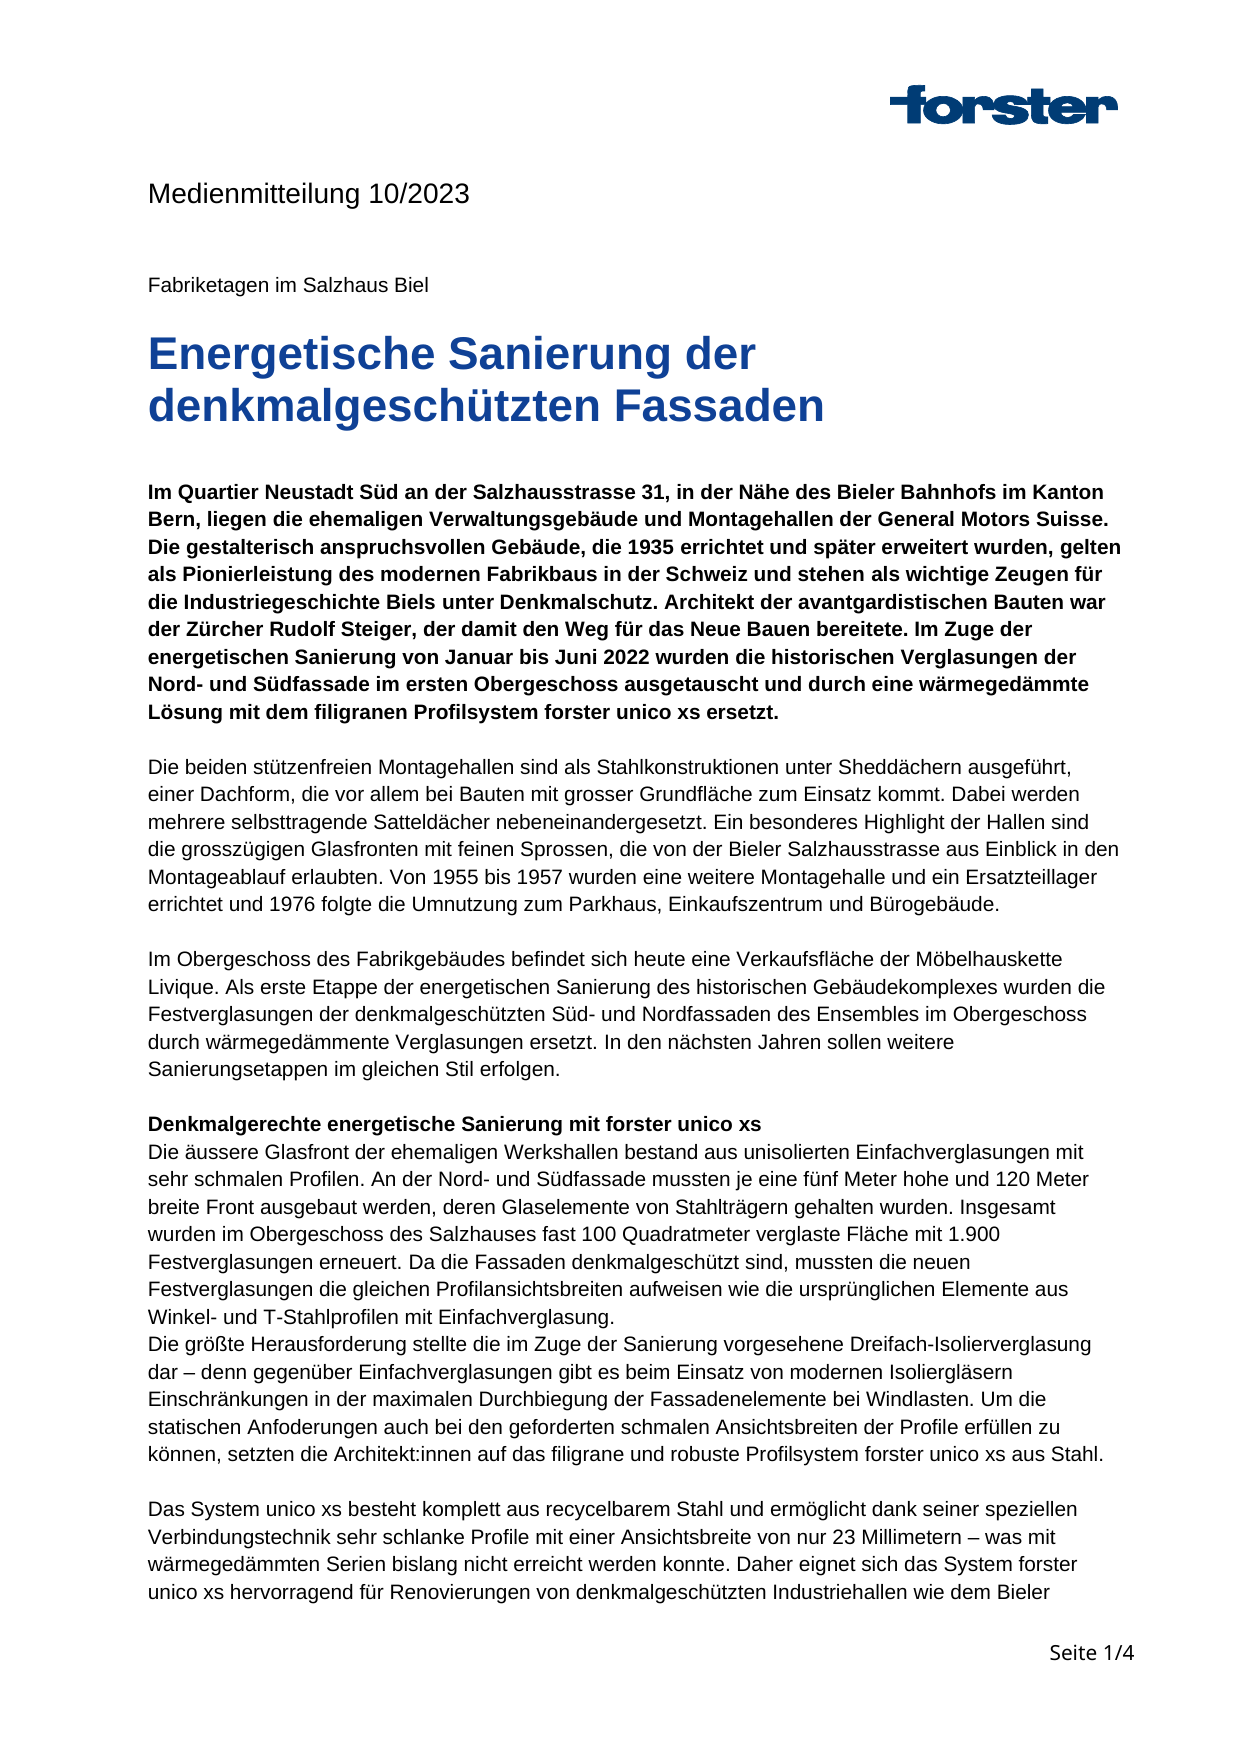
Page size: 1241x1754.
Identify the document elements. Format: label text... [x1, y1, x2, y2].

text Im Obergeschoss des Fabrikgebäudes befindet sich heute eine Verkaufsfläche der Möbelhauskette Livique. Als erste Etappe der energetischen Sanierung des historischen Gebäudekomplexes wurden die Festverglasungen der denkmalgeschützten Süd- und Nordfassaden des Ensembles im Obergeschoss durch wärmegedämmente Verglasungen ersetzt. In den nächsten Jahren sollen weitere Sanierungsetappen im gleichen Stil erfolgen. [148, 947, 1122, 1108]
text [148, 1497, 1122, 1603]
text Energetische Sanierung der denkmalgeschützten Fassaden [148, 326, 1122, 432]
text Denkmalgerechte energetische Sanierung mit forster unico xs Die äussere Glasfront der ehemaligen Werkshallen bestand aus unisolierten Einfachverglasungen mit sehr schmalen Profilen. An der Nord- und Südfassade mussten je eine fünf Meter hohe und 120 Meter breite Front ausgebaut werden, deren Glaselemente von Stahlträgern gehalten wurden. Insgesamt wurden im Obergeschoss des Salzhauses fast 100 Quadratmeter verglaste Fläche mit 1.900 Festverglasungen erneuert. Da die Fassaden denkmalgeschützt sind, mussten die neuen Festverglasungen die gleichen Profilansichtsbreiten aufweisen wie die ursprünglichen Elemente aus Winkel- und T-Stahlprofilen mit Einfachverglasung. [148, 1112, 1122, 1328]
text Die beiden stützenfreien Montagehallen sind als Stahlkonstruktionen unter Sheddächern ausgeführt, einer Dachform, die vor allem bei Bauten mit grosser Grundfläche zum Einsatz kommt. Dabei werden mehrere selbsttragende Satteldächer nebeneinandergesetzt. Ein besonderes Highlight der Hallen sind die grosszügigen Glasfronten mit feinen Sprossen, die von der Bieler Salzhausstrasse aus Einblick in den Montageablauf erlaubten. Von 1955 bis 1957 wurden eine weitere Montagehalle und ein Ersatzteillager errichtet und 1976 folgte die Umnutzung zum Parkhaus, Einkaufszentrum und Bürogebäude. [148, 754, 1122, 943]
text Fabriketagen im Salzhaus Biel [148, 268, 1122, 326]
text Die größte Herausforderung stellte die im Zuge der Sanierung vorgesehene Dreifach-Isolierverglasung dar – denn gegenüber Einfachverglasungen gibt es beim Einsatz von modernen Isoliergläsern Einschränkungen in der maximalen Durchbiegung der Fassadenelemente bei Windlasten. Um die statischen Anfoderungen auch bei den geforderten schmalen Ansichtsbreiten der Profile erfüllen zu können, setzten die Architekt:innen auf das filigrane und robuste Profilsystem forster unico xs aus Stahl. [148, 1332, 1122, 1466]
text Medienmitteilung 10/2023 [148, 177, 1122, 209]
text Im Quartier Neustadt Süd an der Salzhausstrasse 31, in der Nähe des Bieler Bahnhofs im Kanton Bern, liegen die ehemaligen Verwaltungsgebäude und Montagehallen der General Motors Suisse. Die gestalterisch anspruchsvollen Gebäude, die 1935 errichtet und später erweitert wurden, gelten als Pionierleistung des modernen Fabrikbaus in der Schweiz und stehen als wichtige Zeugen für die Industriegeschichte Biels unter Denkmalschutz. Architekt der avantgardistischen Bauten war der Zürcher Rudolf Steiger, der damit den Weg für das Neue Bauen bereitete. Im Zuge der energetischen Sanierung von Januar bis Juni 2022 wurden die historischen Verglasungen der Nord- und Südfassade im ersten Obergeschoss ausgetauscht und durch eine wärmegedämmte Lösung mit dem filigranen Profilsystem forster unico xs ersetzt. [148, 479, 1122, 723]
